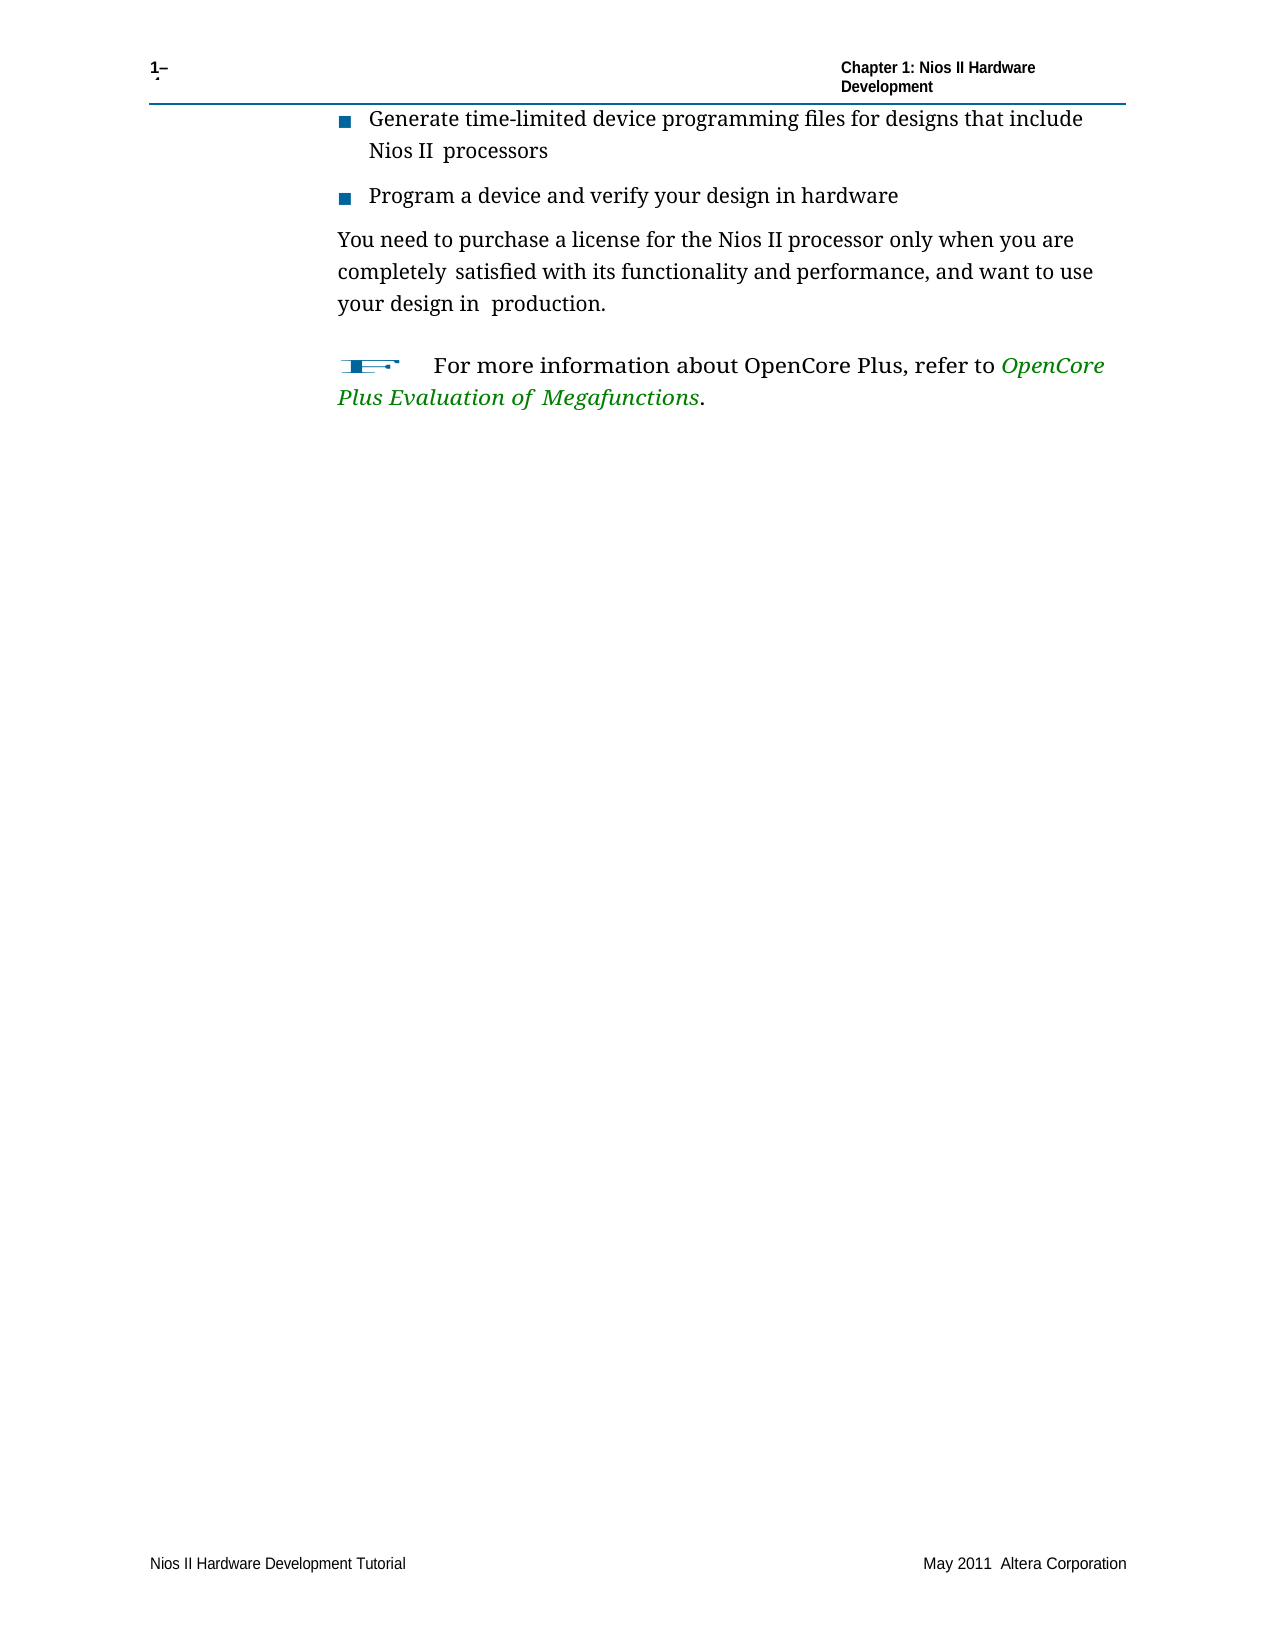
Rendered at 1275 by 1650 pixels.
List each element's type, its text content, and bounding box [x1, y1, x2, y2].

list Generate time-limited device programming files for designs that include Nios II processors [337, 104, 1104, 165]
text You need to purchase a license for the Nios II processor only when you are completely satisfied with its functionality and performance, and want to use your design in production. [337, 225, 1121, 317]
list Program a device and verify your design in hardware [337, 181, 1139, 209]
text F For more information about OpenCore Plus, refer to OpenCore Plus Evaluation of Megafunctions. [337, 352, 1113, 412]
